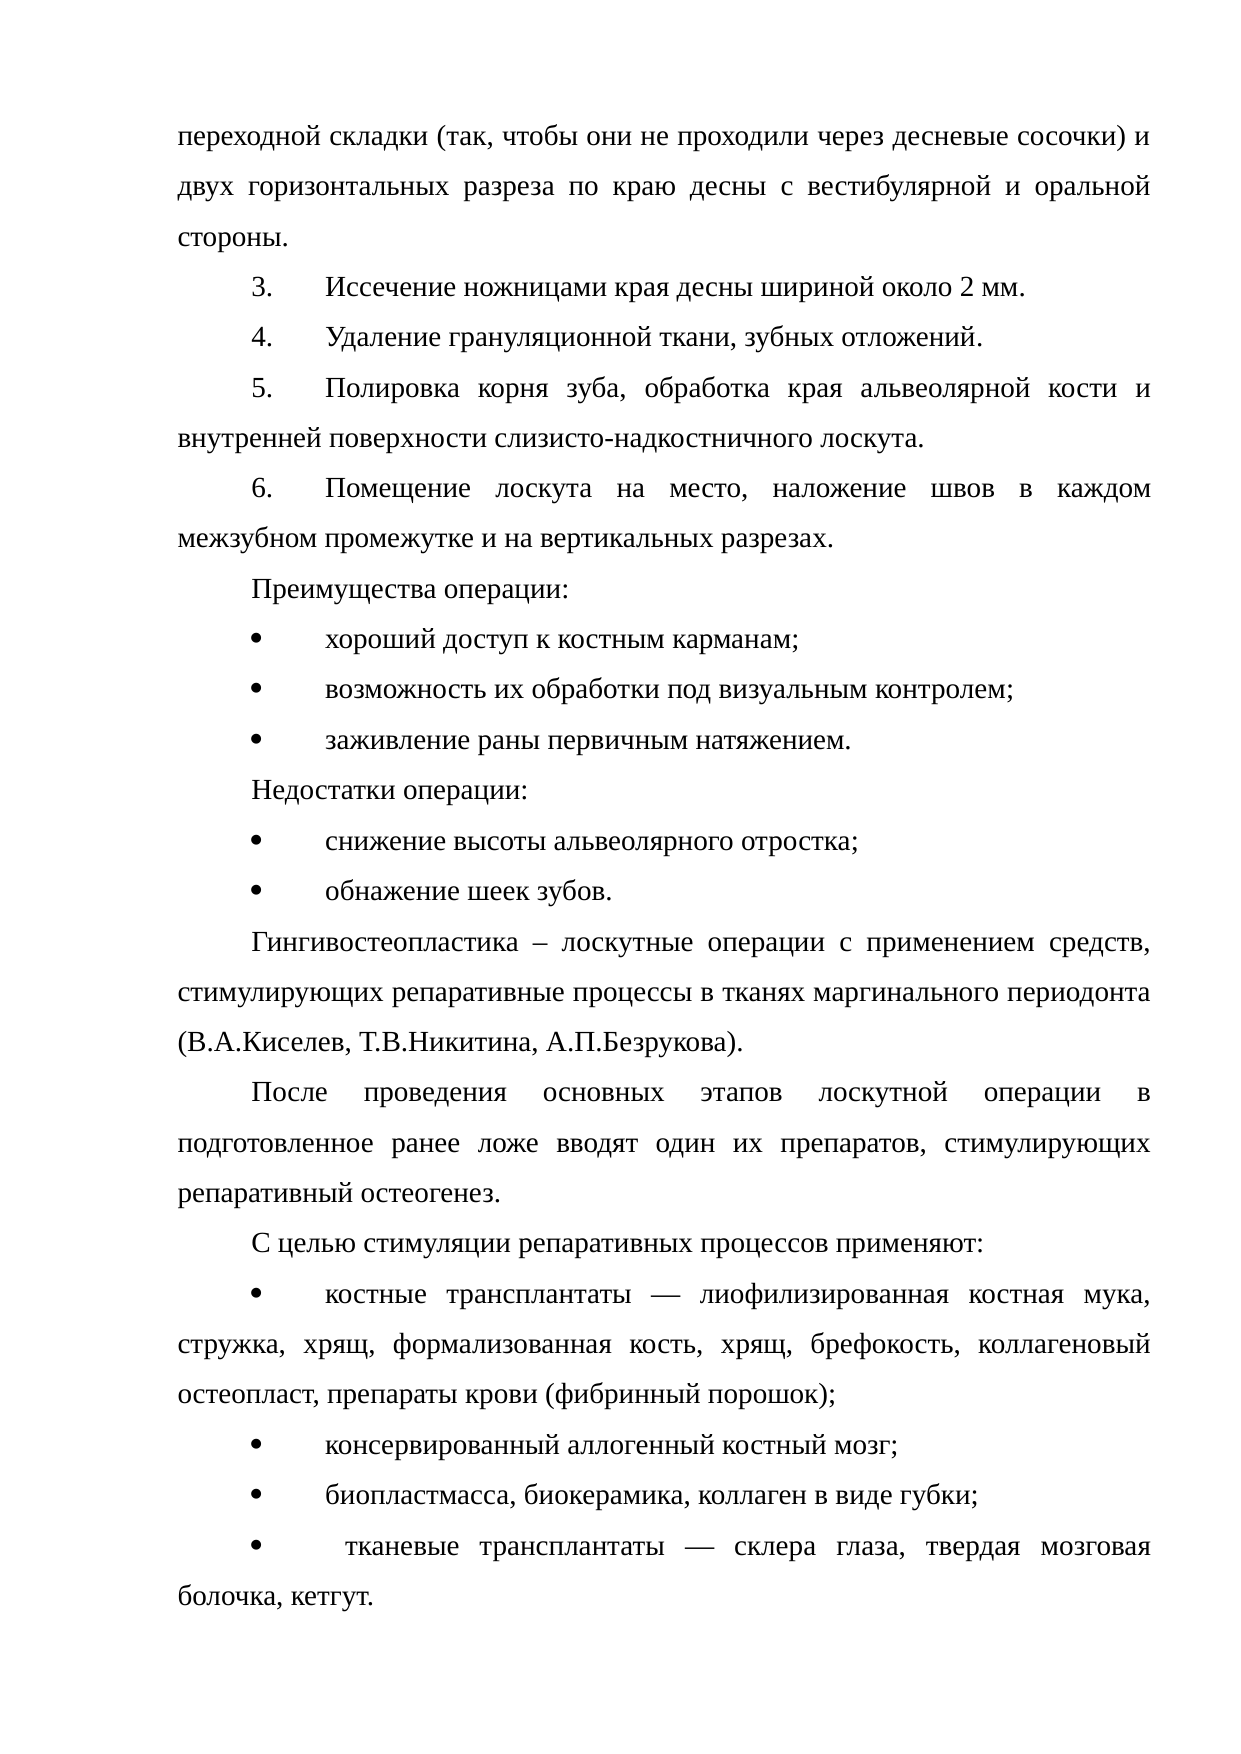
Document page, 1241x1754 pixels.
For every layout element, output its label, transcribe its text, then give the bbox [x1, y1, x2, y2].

list тканевые трансплантаты — склера глаза, твердая мозговая болочка, кетгут. [177, 1528, 1152, 1612]
list снижение высоты альвеолярного отростка; [177, 823, 1152, 856]
text Недостатки операции: [177, 772, 1152, 806]
list Удаление грануляционной ткани, зубных отложений. [177, 319, 1152, 353]
list обнажение шеек зубов. [177, 873, 1152, 907]
list Помещение лоскута на место, наложение швов в каждом межзубном промежутке и на вертикальных разрезах. [177, 470, 1152, 554]
list заживление раны первичным натяжением. [177, 722, 1152, 756]
text Преимущества операции: [177, 571, 1152, 604]
text Гингивостеопластика – лоскутные операции с применением средств, стимулирующих репаративные процессы в тканях маргинального периодонта (В.А.Киселев, Т.В.Никитина, А.П.Безрукова). [177, 924, 1152, 1058]
list Полировка корня зуба, обработка края альвеолярной кости и внутренней поверхности слизисто-надкостничного лоскута. [177, 370, 1152, 453]
list Иссечение ножницами края десны шириной около 2 мм. [177, 269, 1152, 303]
text После проведения основных этапов лоскутной операции в подготовленное ранее ложе вводят один их препаратов, стимулирующих репаративный остеогенез. [177, 1074, 1152, 1209]
text С целью стимуляции репаративных процессов применяют: [177, 1226, 1152, 1259]
list костные трансплантаты — лиофилизированная костная мука, стружка, хрящ, формализованная кость, хрящ, брефокость, коллагеновый остеопласт, препараты крови (фибринный порошок); [177, 1276, 1152, 1410]
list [177, 118, 1152, 252]
list хороший доступ к костным карманам; [177, 621, 1152, 655]
list возможность их обработки под визуальным контролем; [177, 672, 1152, 705]
list консервированный аллогенный костный мозг; [177, 1427, 1152, 1461]
list биопластмасса, биокерамика, коллаген в виде губки; [177, 1477, 1152, 1511]
